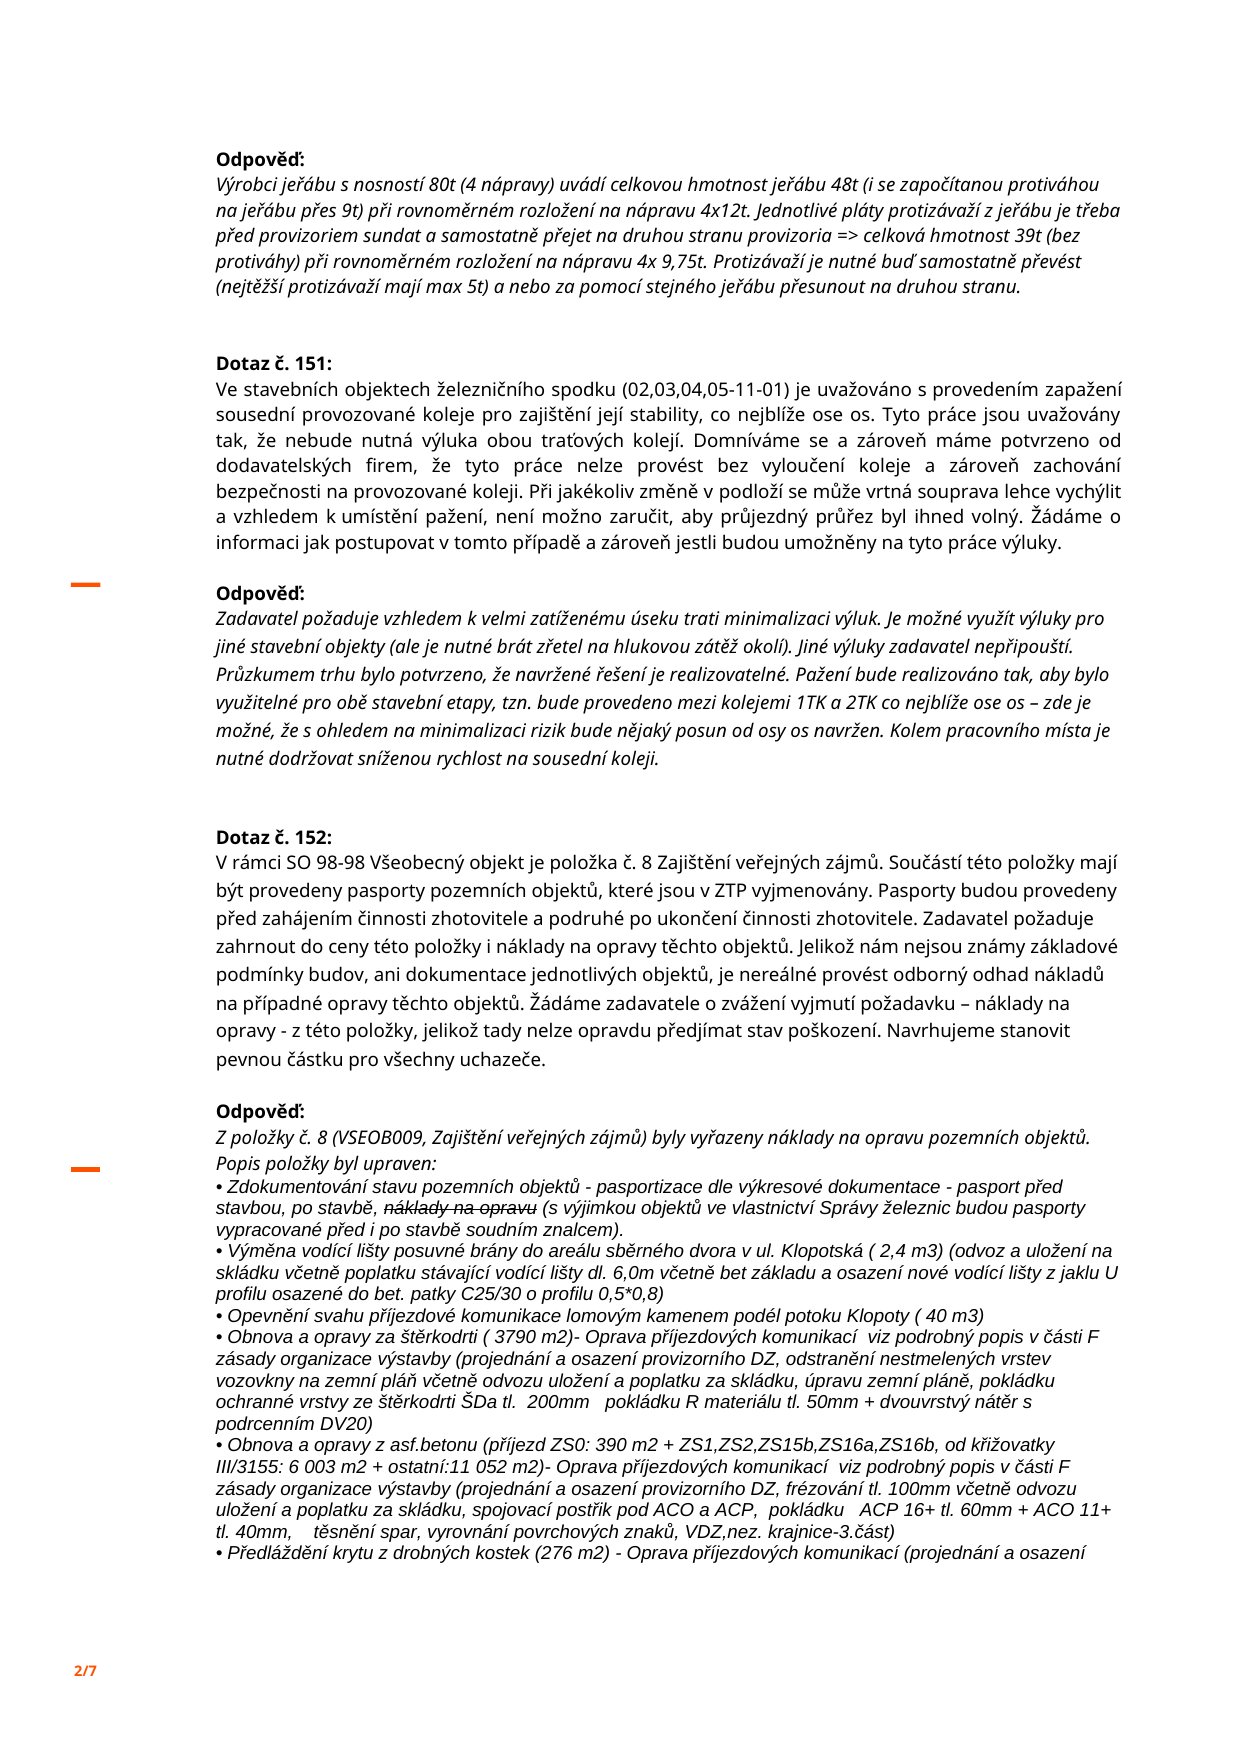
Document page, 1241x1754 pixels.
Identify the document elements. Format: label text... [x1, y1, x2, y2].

text Z položky č. 8 (VSEOB009, Zajištění veřejných zájmů) byly vyřazeny náklady na opravu pozemních objektů. Popis položky byl upraven: [216, 1124, 1122, 1175]
text Odpověď: [216, 146, 1122, 172]
text Zadavatel požaduje vzhledem k velmi zatíženému úseku trati minimalizaci výluk. Je možné využít výluky pro jiné stavební objekty (ale je nutné brát zřetel na hlukovou zátěž okolí). Jiné výluky zadavatel nepřipouští. Průzkumem trhu bylo potvrzeno, že navržené řešení je realizovatelné. Pažení bude realizováno tak, aby bylo využitelné pro obě stavební etapy, tzn. bude provedeno mezi kolejemi 1TK a 2TK co nejblíže ose os – zde je možné, že s ohledem na minimalizaci rizik bude nějaký posun od osy os navržen. Kolem pracovního místa je nutné dodržovat sníženou rychlost na sousední koleji. [216, 606, 1122, 771]
text V rámci SO 98-98 Všeobecný objekt je položka č. 8 Zajištění veřejných zájmů. Součástí této položky mají být provedeny pasporty pozemních objektů, které jsou v ZTP vyjmenovány. Pasporty budou provedeny před zahájením činnosti zhotovitele a podruhé po ukončení činnosti zhotovitele. Zadavatel požaduje zahrnout do ceny této položky i náklady na opravy těchto objektů. Jelikož nám nejsou známy základové podmínky budov, ani dokumentace jednotlivých objektů, je nereálné provést odborný odhad nákladů na případné opravy těchto objektů. Žádáme zadavatele o zvážení vyjmutí požadavku – náklady na opravy - z této položky, jelikož tady nelze opravdu předjímat stav poškození. Navrhujeme stanovit pevnou částku pro všechny uchazeče. [216, 850, 1122, 1071]
text Výrobci jeřábu s nosností 80t (4 nápravy) uvádí celkovou hmotnost jeřábu 48t (i se započítanou protiváhou na jeřábu přes 9t) při rovnoměrném rozložení na nápravu 4x12t. Jednotlivé pláty protizávaží z jeřábu je třeba před provizoriem sundat a samostatně přejet na druhou stranu provizoria => celková hmotnost 39t (bez protiváhy) při rovnoměrném rozložení na nápravu 4x 9,75t. Protizávaží je nutné buď samostatně převést (nejtěžší protizávaží mají max 5t) a nebo za pomocí stejného jeřábu přesunout na druhou stranu. [216, 172, 1122, 299]
text Dotaz č. 151: [216, 350, 1122, 376]
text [216, 1175, 1122, 1563]
text Dotaz č. 152: [216, 824, 1122, 850]
text Odpověď: [216, 1099, 1122, 1124]
text Ve stavebních objektech železničního spodku (02,03,04,05-11-01) je uvažováno s provedením zapažení sousední provozované koleje pro zajištění její stability, co nejblíže ose os. Tyto práce jsou uvažovány tak, že nebude nutná výluka obou traťových kolejí. Domníváme se a zároveň máme potvrzeno od dodavatelských firem, že tyto práce nelze provést bez vyloučení koleje a zároveň zachování bezpečnosti na provozované koleji. Při jakékoliv změně v podloží se může vrtná souprava lehce vychýlit a vzhledem k umístění pažení, není možno zaručit, aby průjezdný průřez byl ihned volný. Žádáme o informaci jak postupovat v tomto případě a zároveň jestli budou umožněny na tyto práce výluky. [216, 376, 1122, 554]
text Odpověď: [216, 580, 1122, 606]
